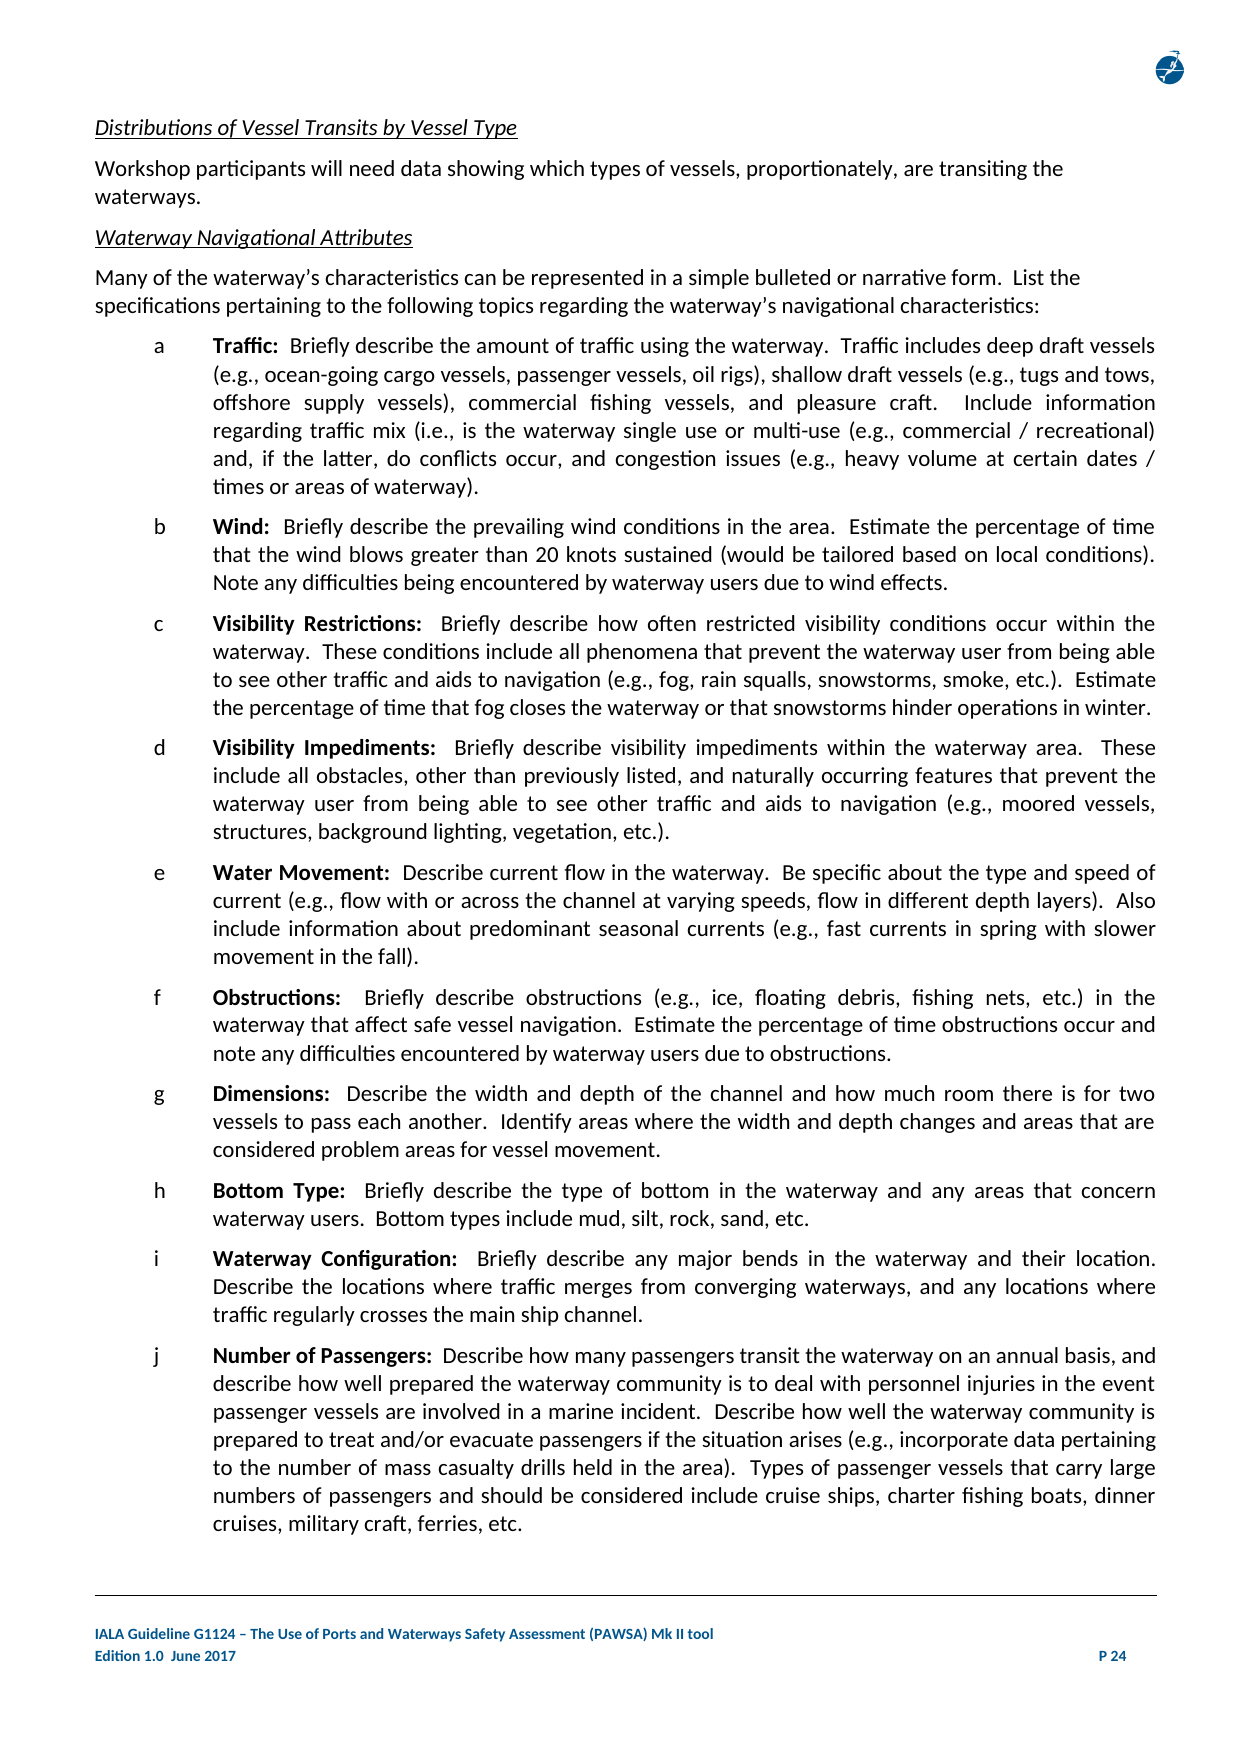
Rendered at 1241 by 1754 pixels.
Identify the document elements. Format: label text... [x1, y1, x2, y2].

list Traffic: Briefly describe the amount of traffic using the waterway. Traffic includes deep draft vessels (e.g., ocean-going cargo vessels, passenger vessels, oil rigs), shallow draft vessels (e.g., tugs and tows, offshore supply vessels), commercial fishing vessels, and pleasure craft. Include information regarding traffic mix (i.e., is the waterway single use or multi-use (e.g., commercial / recreational) and, if the latter, do conflicts occur, and congestion issues (e.g., heavy volume at certain dates / times or areas of waterway). [153, 332, 1157, 500]
text Waterway Navigational Attributes [94, 223, 1157, 251]
list Waterway Configuration: Briefly describe any major bends in the waterway and their location. Describe the locations where traffic merges from converging waterways, and any locations where traffic regularly crosses the main ship channel. [153, 1244, 1157, 1328]
text Many of the waterway’s characteristics can be represented in a simple bulleted or narrative form. List the specifications pertaining to the following topics regarding the waterway’s navigational characteristics: [94, 263, 1157, 319]
list Wind: Briefly describe the prevailing wind conditions in the area. Estimate the percentage of time that the wind blows greater than 20 knots sustained (would be tailored based on local conditions). Note any difficulties being encountered by waterway users due to wind effects. [153, 512, 1157, 596]
list Water Movement: Describe current flow in the waterway. Be specific about the type and speed of current (e.g., flow with or across the channel at varying speeds, flow in different depth layers). Also include information about predominant seasonal currents (e.g., fast currents in spring with slower movement in the fall). [153, 858, 1157, 970]
list Dimensions: Describe the width and depth of the channel and how much room there is for two vessels to pass each another. Identify areas where the width and depth changes and areas that are considered problem areas for vessel movement. [153, 1079, 1157, 1163]
list Visibility Impediments: Briefly describe visibility impediments within the waterway area. These include all obstacles, other than previously listed, and naturally occurring features that prevent the waterway user from being able to see other traffic and aids to navigation (e.g., moored vessels, structures, background lighting, vegetation, etc.). [153, 733, 1157, 846]
picture [1124, 0, 1241, 119]
list Number of Passengers: Describe how many passengers transit the waterway on an annual basis, and describe how well prepared the waterway community is to deal with personnel injuries in the event passenger vessels are involved in a marine incident. Describe how well the waterway community is prepared to treat and/or evacuate passengers if the situation arises (e.g., incorporate data pertaining to the number of mass casualty drills held in the area). Types of passenger vessels that carry large numbers of passengers and should be considered include cruise ships, charter fishing boats, dinner cruises, military craft, ferries, etc. [153, 1341, 1157, 1537]
list Visibility Restrictions: Briefly describe how often restricted visibility conditions occur within the waterway. These conditions include all phenomena that prevent the waterway user from being able to see other traffic and aids to navigation (e.g., fog, rain squalls, snowstorms, smoke, etc.). Estimate the percentage of time that fog closes the waterway or that snowstorms hinder operations in winter. [153, 609, 1157, 721]
text Distributions of Vessel Transits by Vessel Type [94, 113, 1157, 142]
list Obstructions: Briefly describe obstructions (e.g., ice, floating debris, fishing nets, etc.) in the waterway that affect safe vessel navigation. Estimate the percentage of time obstructions occur and note any difficulties encountered by waterway users due to obstructions. [153, 983, 1157, 1067]
text Workshop participants will need data showing which types of vessels, proportionately, are transiting the waterways. [94, 154, 1157, 210]
list Bottom Type: Briefly describe the type of bottom in the waterway and any areas that concern waterway users. Bottom types include mud, silt, rock, sand, etc. [153, 1176, 1157, 1232]
